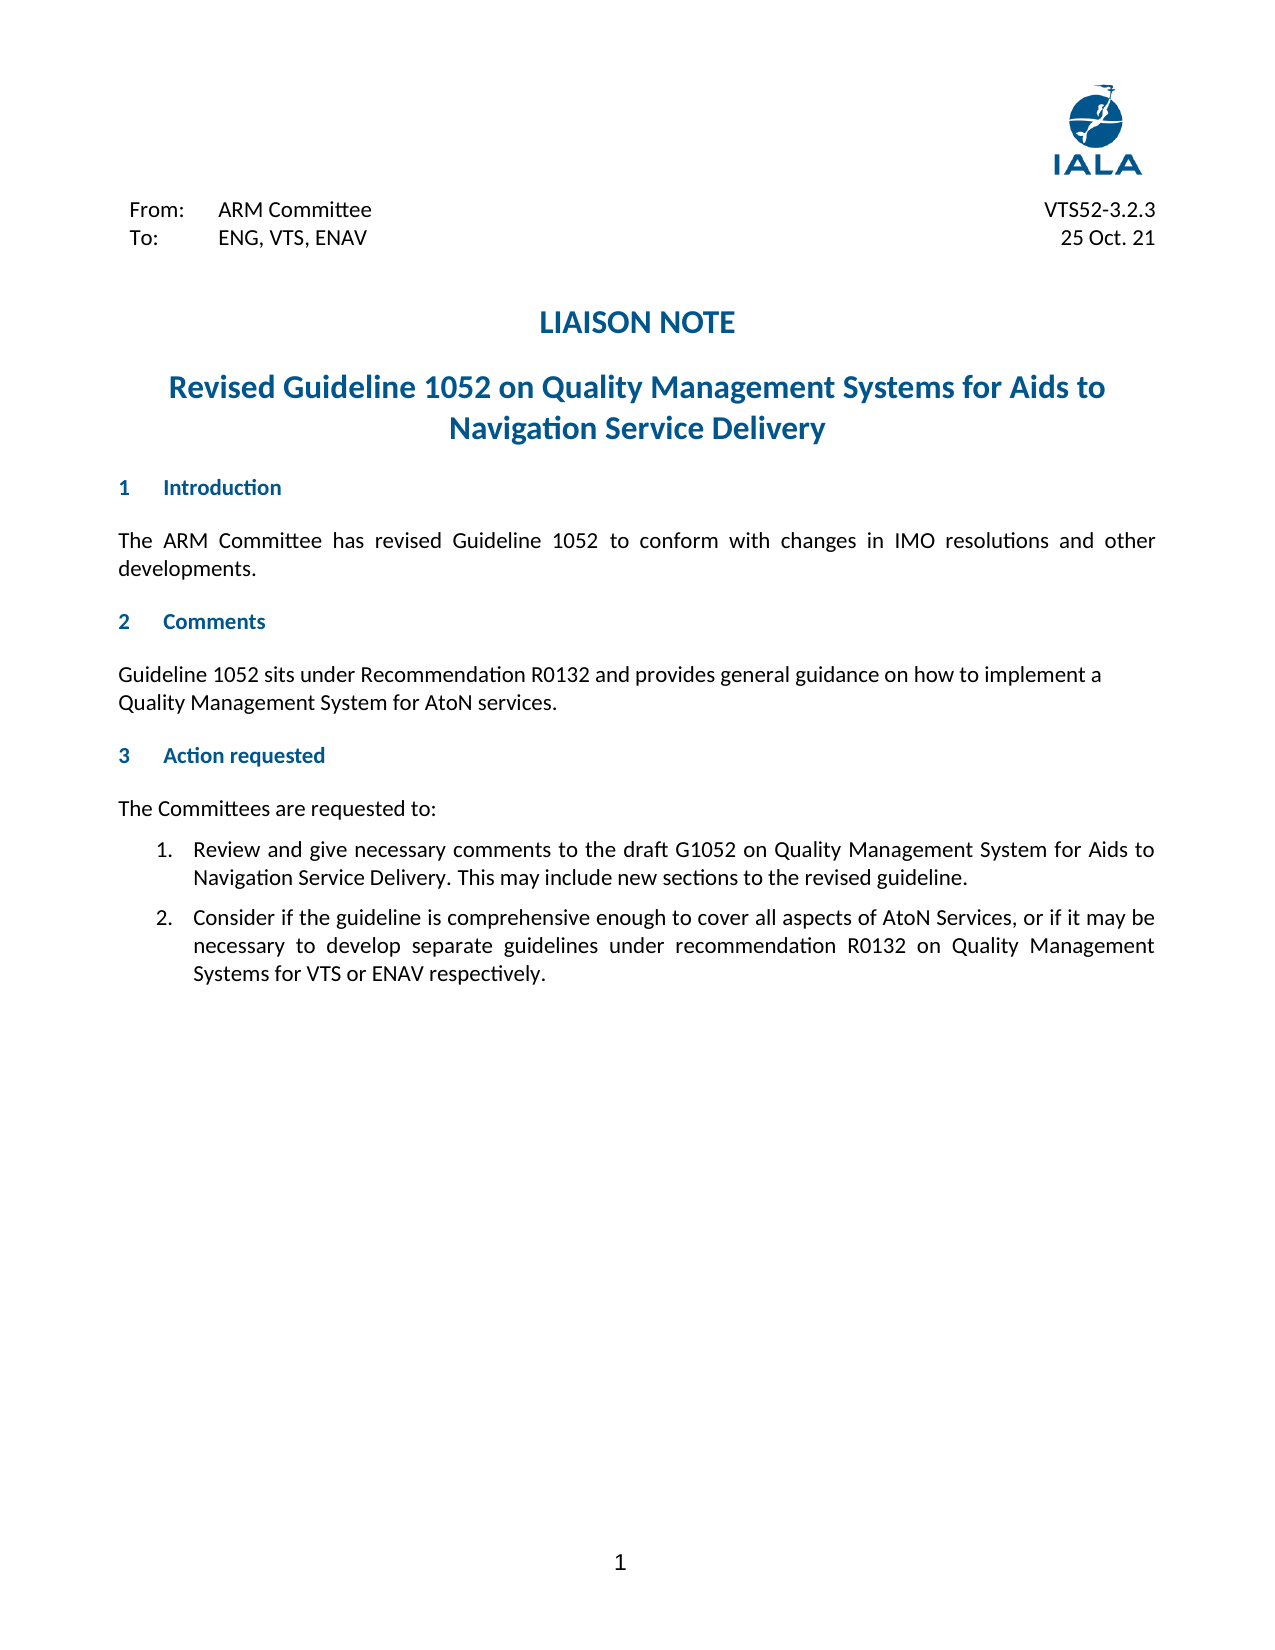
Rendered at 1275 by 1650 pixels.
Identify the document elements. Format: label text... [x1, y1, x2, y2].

subtitle Action requested [118, 741, 1157, 769]
subtitle Introduction [118, 473, 1157, 501]
table_cell To: ENG, VTS, ENAV [118, 223, 620, 251]
text The Committees are requested to: [118, 794, 1157, 822]
list Consider if the guideline is comprehensive enough to cover all aspects of AtoN Services, or if it may be necessary to develop separate guidelines under recommendation R0132 on Quality Management Systems for VTS or ENAV respectively. [156, 903, 1157, 987]
table_header VTS52-3.2.3 [620, 195, 1167, 223]
table_cell 25 Oct. 21 [620, 223, 1167, 251]
text The ARM Committee has revised Guideline 1052 to conform with changes in IMO resolutions and other developments. [118, 526, 1157, 582]
list Review and give necessary comments to the draft G1052 on Quality Management System for Aids to Navigation Service Delivery. This may include new sections to the revised guideline. [156, 835, 1157, 891]
subtitle Comments [118, 607, 1157, 635]
table_header From: ARM Committee [118, 195, 620, 223]
text Guideline 1052 sits under Recommendation R0132 and provides general guidance on how to implement a Quality Management System for AtoN services. [118, 660, 1157, 716]
picture [1034, 75, 1157, 195]
title LIAISON NOTE [118, 301, 1157, 342]
title Revised Guideline 1052 on Quality Management Systems for Aids to Navigation Service Delivery [118, 367, 1157, 448]
